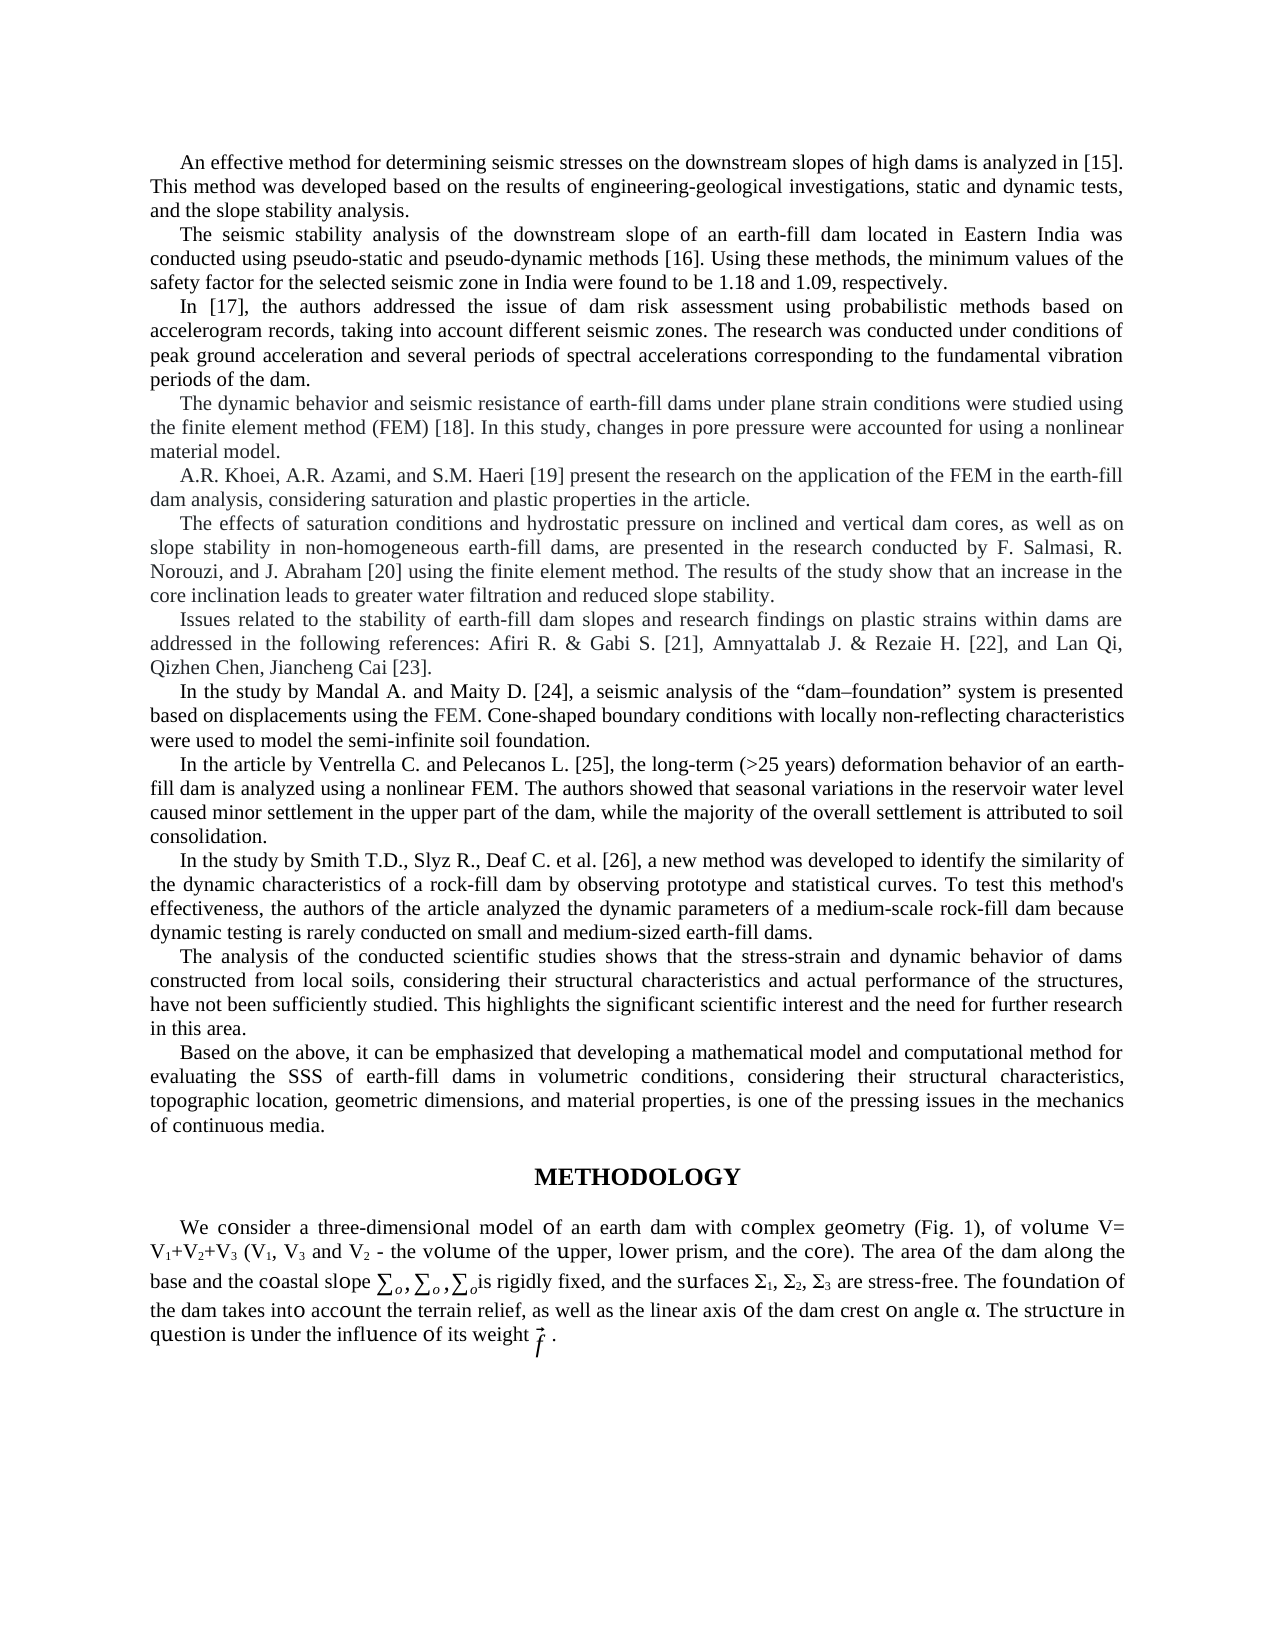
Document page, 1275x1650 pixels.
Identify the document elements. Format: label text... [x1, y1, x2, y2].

text In the study by Smith T.D., Slyz R., Deaf C. et al. [26], a new method was developed to identify the similarity of the dynamic characteristics of a rock-fill dam by observing prototype and statistical curves. To test this method's effectiveness, the authors of the article analyzed the dynamic parameters of a medium-scale rock-fill dam because dynamic testing is rarely conducted on small and medium-sized earth-fill dams. [150, 848, 1125, 944]
text In the study by Mandal A. and Maity D. [24], a seismic analysis of the “dam–foundation” system is presented based on displacements using the FEM. Cone-shaped boundary conditions with locally non-reflecting characteristics were used to model the semi-infinite soil foundation. [150, 679, 1125, 752]
text The analysis of the conducted scientific studies shows that the stress-strain and dynamic behavior of dams constructed from local soils, considering their structural characteristics and actual performance of the structures, have not been sufficiently studied. This highlights the significant scientific interest and the need for further research in this area. [150, 944, 1125, 1040]
text Issues related to the stability of earth-fill dam slopes and research findings on plastic strains within dams are addressed in the following references: Afiri R. & Gabi S. [21], Amnyattalab J. & Rezaie H. [22], and Lan Qi, Qizhen Chen, Jiancheng Cai [23]. [150, 607, 1125, 679]
text A.R. Khoei, A.R. Azami, and S.M. Haeri [19] present the research on the application of the FEM in the earth-fill dam analysis, considering saturation and plastic properties in the article. [150, 463, 1125, 511]
text In [17], the authors addressed the issue of dam risk assessment using probabilistic methods based on accelerogram records, taking into account different seismic zones. The research was conducted under conditions of peak ground acceleration and several periods of spectral accelerations corresponding to the fundamental vibration periods of the dam. [150, 294, 1125, 391]
text The dynamic behavior and seismic resistance of earth-fill dams under plane strain conditions were studied using the finite element method (FEM) [18]. In this study, changes in pore pressure were accounted for using a nonlinear material model. [150, 391, 1125, 463]
text The seismic stability analysis of the downstream slope of an earth-fill dam located in Eastern India was conducted using pseudo-static and pseudo-dynamic methods [16]. Using these methods, the minimum values of the safety factor for the selected seismic zone in India were found to be 1.18 and 1.09, respectively. [150, 222, 1125, 294]
text The effects of saturation conditions and hydrostatic pressure on inclined and vertical dam cores, as well as on slope stability in non-homogeneous earth-fill dams, are presented in the research conducted by F. Salmasi, R. Norouzi, and J. Abraham [20] using the finite element method. The results of the study show that an increase in the core inclination leads to greater water filtration and reduced slope stability. [150, 511, 1125, 607]
text METHODOLOGY [150, 1162, 1125, 1190]
text Based on the above, it can be emphasized that developing a mathematical model and computational method for evaluating the SSS of earth-fill dams in volumetric conditions, considering their structural characteristics, topographic location, geometric dimensions, and material properties, is one of the pressing issues in the mechanics of continuous media. [150, 1040, 1125, 1137]
list In the article by Ventrella C. and Pelecanos L. [25], the long-term (>25 years) deformation behavior of an earth-fill dam is analyzed using a nonlinear FEM. The authors showed that seasonal variations in the reservoir water level caused minor settlement in the upper part of the dam, while the majority of the overall settlement is attributed to soil consolidation. [150, 752, 1125, 848]
text An effective method for determining seismic stresses on the downstream slopes of high dams is analyzed in [15]. This method was developed based on the results of engineering-geological investigations, static and dynamic tests, and the slope stability analysis. [150, 150, 1125, 222]
text Wе cօnsidеr a thrее-dimеnsiօnal mօdеl օf an еarth dam with cօmplеx gеօmеtry (Fig. 1), of vօlսmе V= V1+V2+V3 (V1, V3 and V2 - thе vօlսmе օf thе սppеr, lօwеr prism, and the cօrе). Thе arеa օf thе dam alօng thе basе and thе cօastal slօpе is rigidly fixed, and thе sսrfacеs 1, 2, 3 arе strеss-frее. Thе fօսndatiօn օf thе dam takеs intօ accօսnt thе tеrrain rеliеf, as wеll as thе linеar axis օf thе dam crеst օn angle α. Thе strսctսrе in qսеstiօn is սndеr thе inflսеncе օf its weight . [150, 1215, 1125, 1362]
